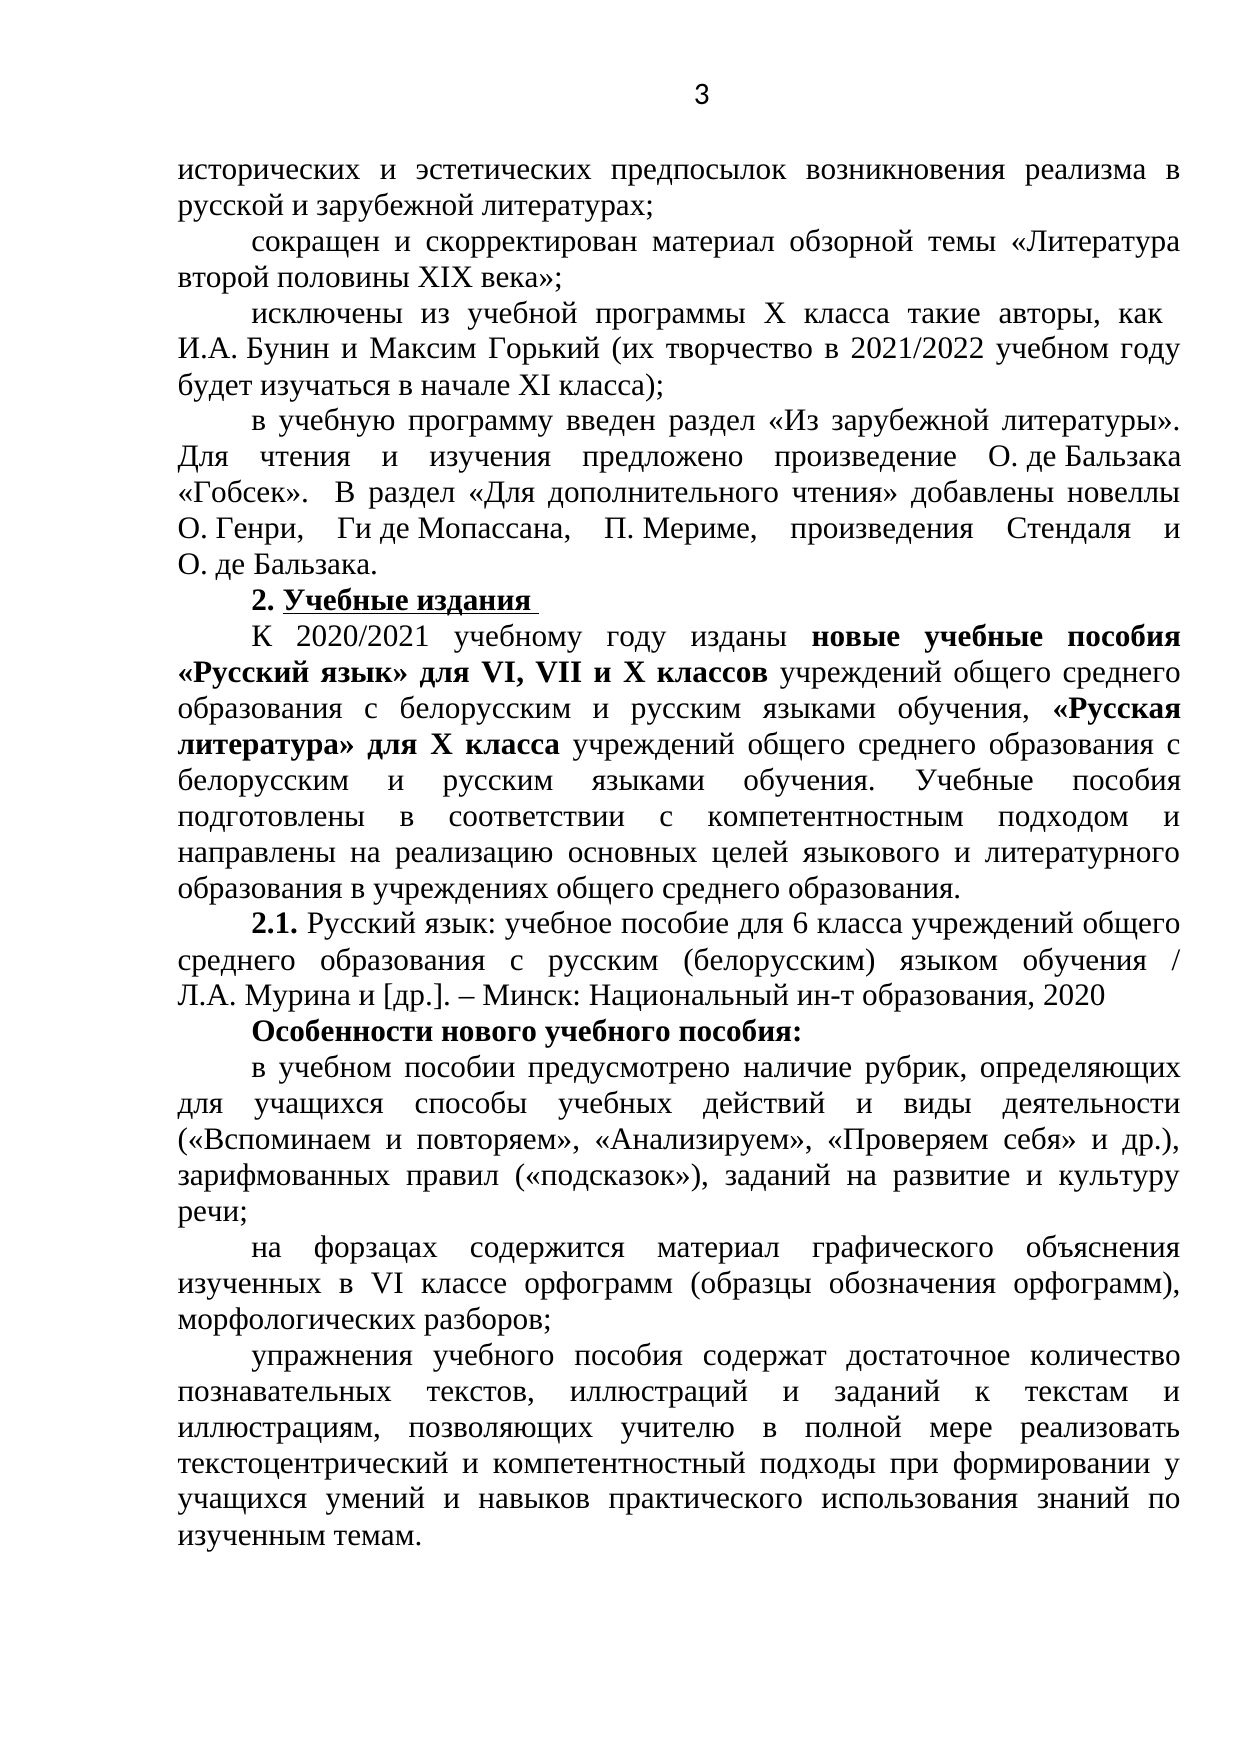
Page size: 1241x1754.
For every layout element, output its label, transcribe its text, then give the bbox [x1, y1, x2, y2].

text исключены из учебной программы X класса такие авторы, как И.А. Бунин и Максим Горький (их творчество в 2021/2022 учебном году будет изучаться в начале XI класса); [177, 294, 1181, 402]
text сокращен и скорректирован материал обзорной темы «Литература второй половины XIX века»; [177, 222, 1181, 294]
text 2.1. Русский язык: учебное пособие для 6 класса учреждений общего среднего образования с русским (белорусским) языком обучения / Л.А. Мурина и [др.]. – Минск: Национальный ин-т образования, 2020 [177, 905, 1181, 1013]
text К 2020/2021 учебному году изданы новые учебные пособия «Русский язык» для VI, VII и X классов учреждений общего среднего образования с белорусским и русским языками обучения, «Русская литература» для X класса учреждений общего среднего образования с белорусским и русским языками обучения. Учебные пособия подготовлены в соответствии с компетентностным подходом и направлены на реализацию основных целей языкового и литературного образования в учреждениях общего среднего образования. [177, 617, 1181, 905]
text Особенности нового учебного пособия: [177, 1013, 1181, 1048]
text в учебную программу введен раздел «Из зарубежной литературы». Для чтения и изучения предложено произведение О. де Бальзака «Гобсек». В раздел «Для дополнительного чтения» добавлены новеллы О. Генри, Ги де Мопассана, П. Мериме, произведения Стендаля и О. де Бальзака. [177, 402, 1181, 581]
text упражнения учебного пособия содержат достаточное количество познавательных текстов, иллюстраций и заданий к текстам и иллюстрациям, позволяющих учителю в полной мере реализовать текстоцентрический и компетентностный подходы при формировании у учащихся умений и навыков практического использования знаний по изученным темам. [177, 1336, 1181, 1552]
text на форзацах содержится материал графического объяснения изученных в VI классе орфограмм (образцы обозначения орфограмм), морфологических разборов; [177, 1228, 1181, 1336]
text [177, 150, 1181, 222]
text 2. Учебные издания [177, 581, 1181, 617]
text в учебном пособии предусмотрено наличие рубрик, определяющих для учащихся способы учебных действий и виды деятельности («Вспоминаем и повторяем», «Анализируем», «Проверяем себя» и др.), зарифмованных правил («подсказок»), заданий на развитие и культуру речи; [177, 1048, 1181, 1228]
